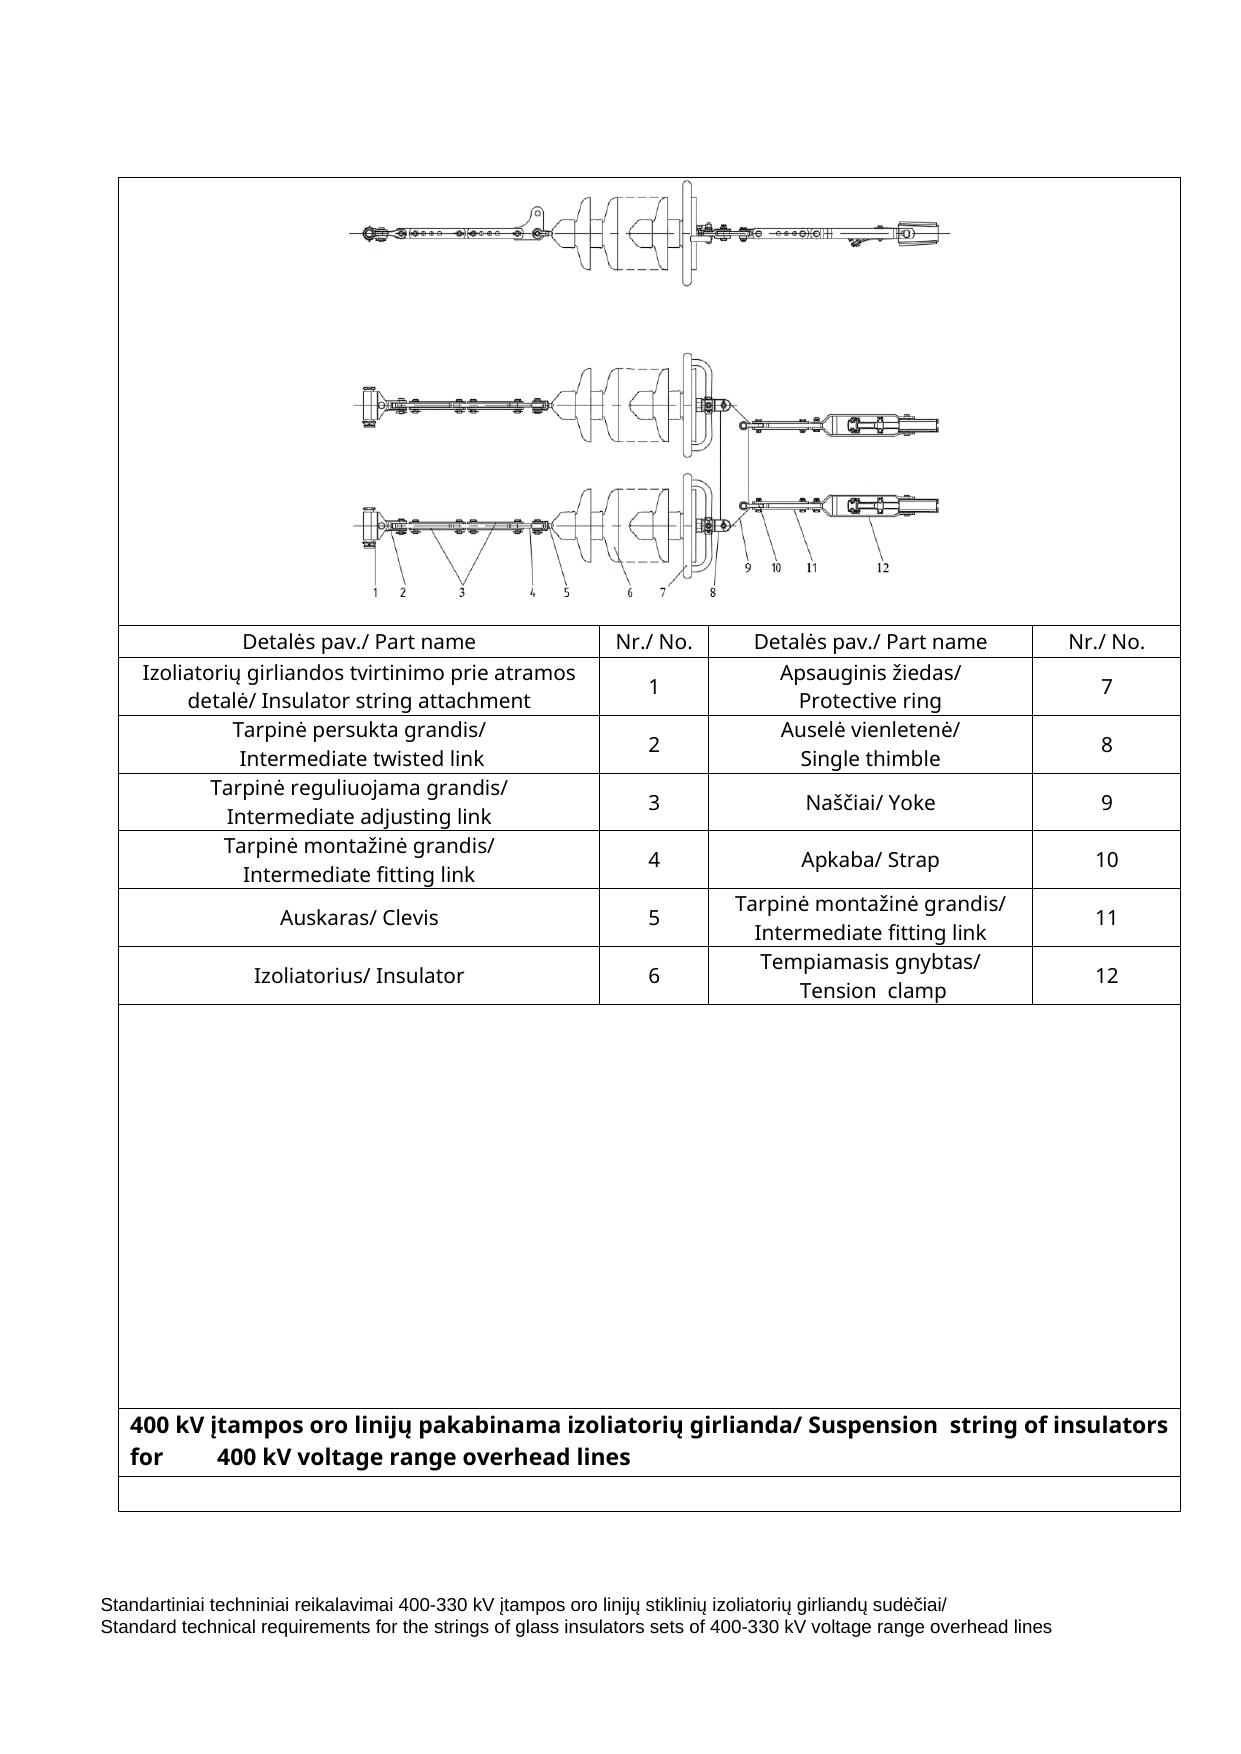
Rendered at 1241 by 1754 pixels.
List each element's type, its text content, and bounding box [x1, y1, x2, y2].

picture [343, 178, 956, 603]
table_cell [600, 831, 708, 888]
table_cell [600, 626, 708, 657]
table_cell [1033, 947, 1180, 1004]
table_cell [600, 658, 708, 715]
table_cell [600, 889, 708, 946]
table_cell [709, 947, 1032, 1004]
table_cell [709, 774, 1032, 830]
table_cell [1033, 774, 1180, 830]
table_cell [119, 831, 599, 888]
table_cell [709, 831, 1032, 888]
table_cell [119, 1477, 1180, 1511]
table_cell [119, 716, 599, 773]
table_cell [600, 774, 708, 830]
table_cell [1033, 889, 1180, 946]
table_cell 400 kV įtampos oro linijų pakabinama izoliatorių girlianda/ Suspension string of insulators for 400 kV voltage range overhead lines [119, 1409, 1180, 1476]
table_cell [119, 947, 599, 1004]
table_cell [1033, 716, 1180, 773]
table_cell [119, 626, 599, 657]
table_cell [1033, 831, 1180, 888]
table_cell [1033, 658, 1180, 715]
table_cell [119, 658, 599, 715]
table_cell [709, 626, 1032, 657]
table_cell [709, 716, 1032, 773]
table_cell [119, 889, 599, 946]
table_cell [1033, 626, 1180, 657]
table_cell [709, 889, 1032, 946]
table_cell [600, 947, 708, 1004]
table_cell [119, 1005, 1180, 1408]
table_cell [119, 178, 1180, 625]
table_cell [119, 774, 599, 830]
table_cell [600, 716, 708, 773]
table_cell [709, 658, 1032, 715]
